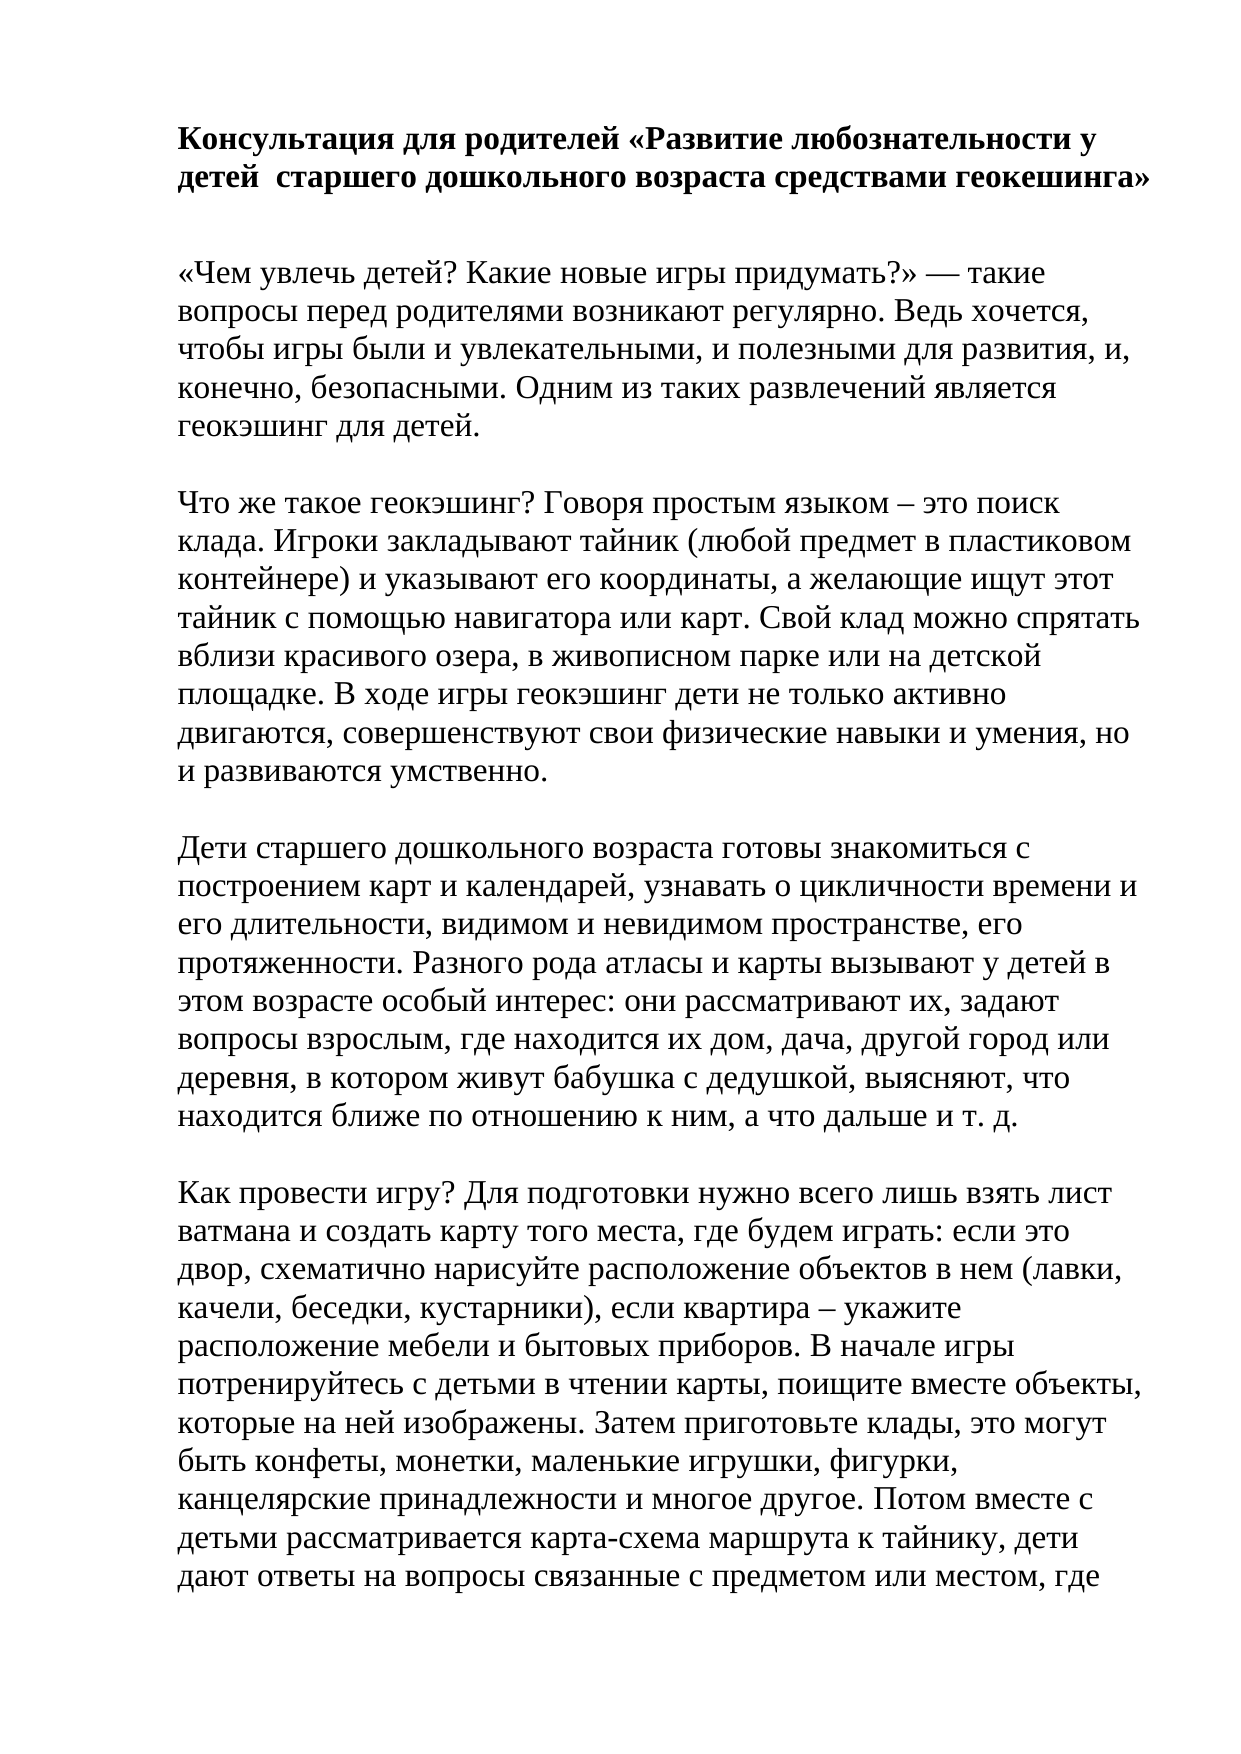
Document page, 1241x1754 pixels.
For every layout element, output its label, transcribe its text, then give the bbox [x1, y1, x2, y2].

text Консультация для родителей «Развитие любознательности у детей старшего дошкольного возраста средствами геокешинга» [177, 118, 1152, 195]
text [177, 1172, 1152, 1593]
text «Чем увлечь детей? Какие новые игры придумать?» — такие вопросы перед родителями возникают регулярно. Ведь хочется, чтобы игры были и увлекательными, и полезными для развития, и, конечно, безопасными. Одним из таких развлечений является геокэшинг для детей. [177, 252, 1152, 443]
text Что же такое геокэшинг? Говоря простым языком – это поиск клада. Игроки закладывают тайник (любой предмет в пластиковом контейнере) и указывают его координаты, а желающие ищут этот тайник с помощью навигатора или карт. Свой клад можно спрятать вблизи красивого озера, в живописном парке или на детской площадке. В ходе игры геокэшинг дети не только активно двигаются, совершенствуют свои физические навыки и умения, но и развиваются умственно. [177, 482, 1152, 788]
text Дети старшего дошкольного возраста готовы знакомиться с построением карт и календарей, узнавать о цикличности времени и его длительности, видимом и невидимом пространстве, его протяженности. Разного рода атласы и карты вызывают у детей в этом возрасте особый интерес: они рассматривают их, задают вопросы взрослым, где находится их дом, дача, другой город или деревня, в котором живут бабушка с дедушкой, выясняют, что находится ближе по отношению к ним, а что дальше и т. д. [177, 827, 1152, 1133]
